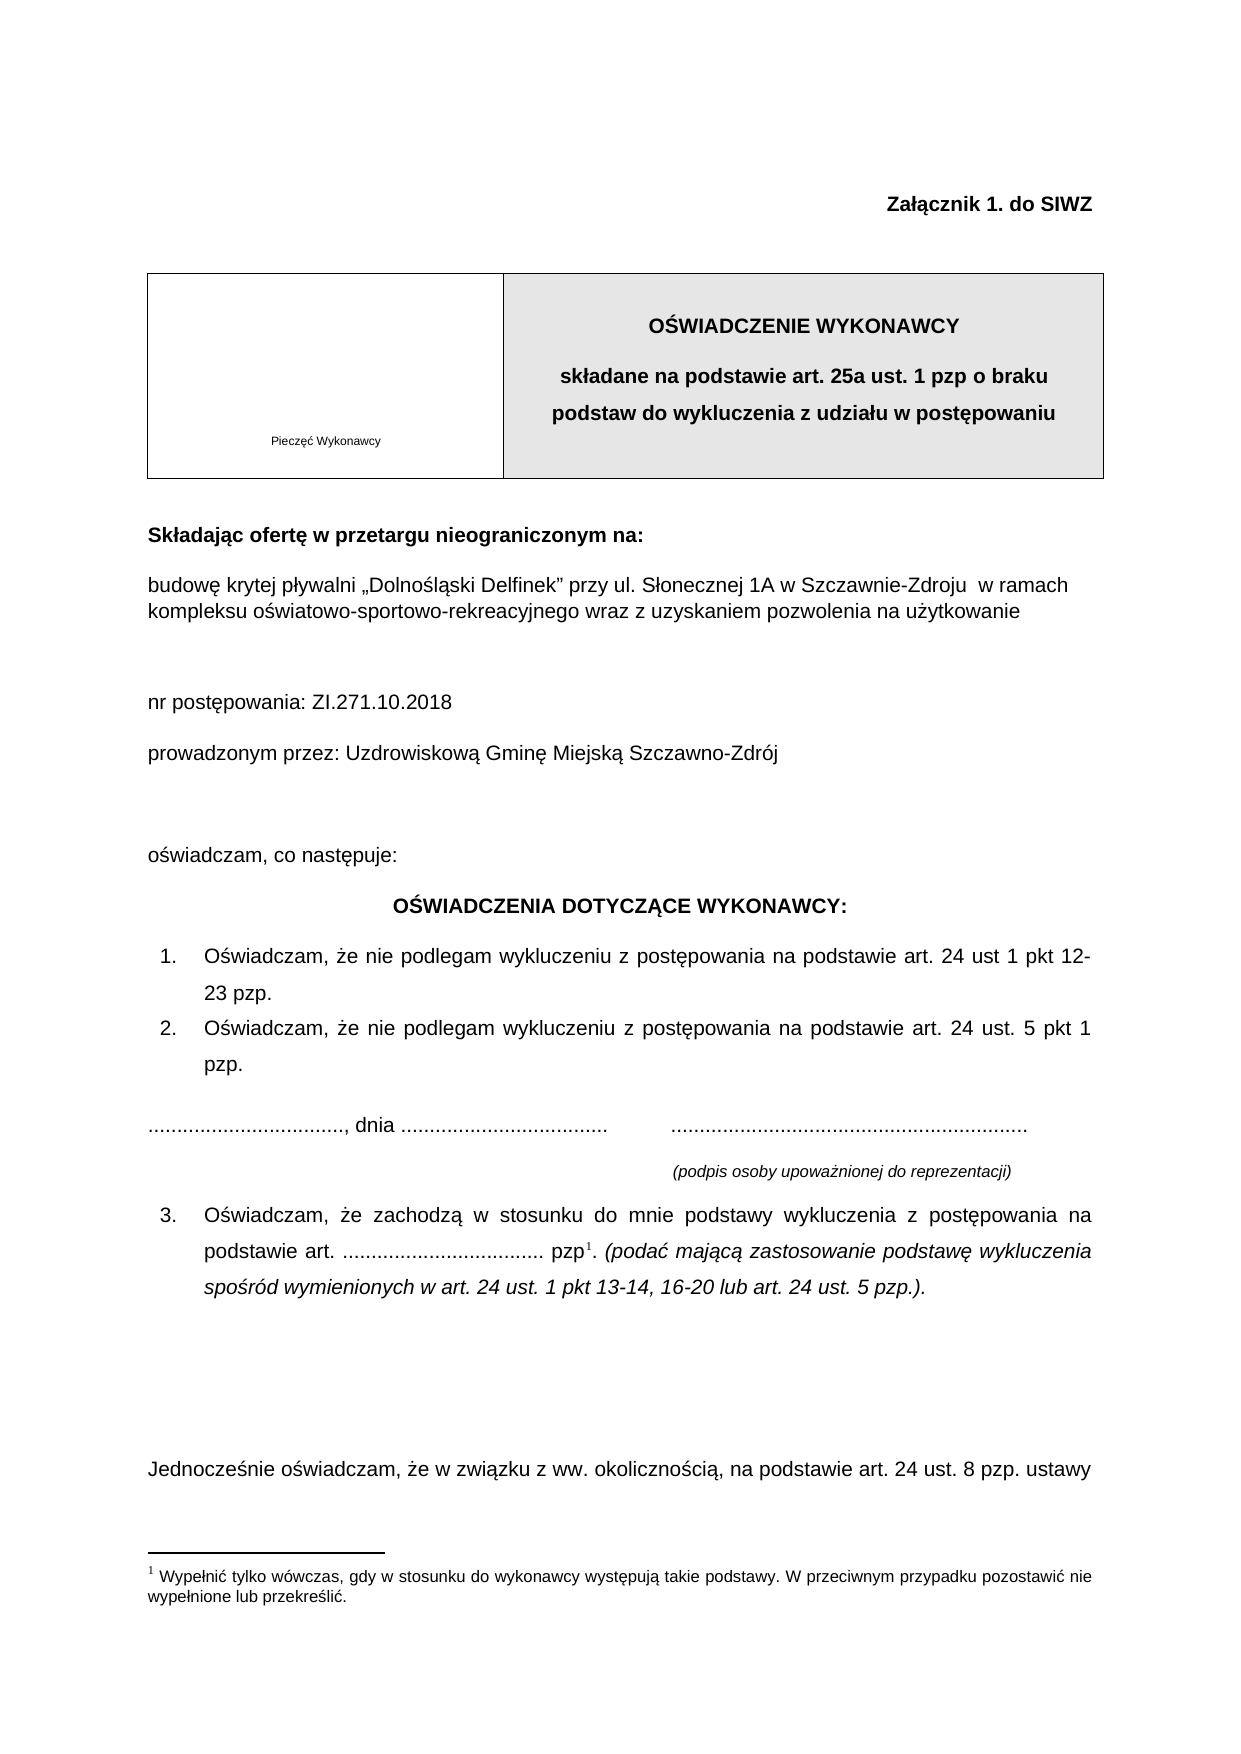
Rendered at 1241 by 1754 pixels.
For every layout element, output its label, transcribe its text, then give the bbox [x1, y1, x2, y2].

table_header Składając ofertę w przetargu nieograniczonym na: budowę krytej pływalni „Dolnośląski Delfinek” przy ul. Słonecznej 1A w Szczawnie-Zdroju w ramach kompleksu oświatowo-sportowo-rekreacyjnego wraz z uzyskaniem pozwolenia na użytkowanie nr postępowania: ZI.271.10.2018 prowadzonym przez: Uzdrowiskową Gminę Miejską Szczawno-Zdrój oświadczam, co następuje: OŚWIADCZENIA DOTYCZĄCE WYKONAWCY: 1. Oświadczam, że nie podlegam wykluczeniu z postępowania na podstawie art. 24 ust 1 pkt 12-23 pzp. 2. Oświadczam, że nie podlegam wykluczeniu z postępowania na podstawie art. 24 ust. 5 pkt 1 pzp. .................................., dnia .................................... .............................................................. (podpis osoby upoważnionej do reprezentacji) 3. Oświadczam, że zachodzą w stosunku do mnie podstawy wykluczenia z postępowania na podstawie art. ................................... pzp. (podać mającą zastosowanie podstawę wykluczenia spośród wymienionych w art. 24 ust. 1 pkt 13-14, 16-20 lub art. 24 ust. 5 pzp.). [140, 508, 1100, 1442]
table_header OŚWIADCZENIE WYKONAWCY składane na podstawie art. 25a ust. 1 pzp o braku podstaw do wykluczenia z udziału w postępowaniu [504, 274, 1103, 478]
table_header Załącznik 1. do SIWZ [140, 176, 1100, 244]
table_header Pieczęć Wykonawcy [148, 274, 503, 478]
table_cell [140, 1442, 1100, 1481]
